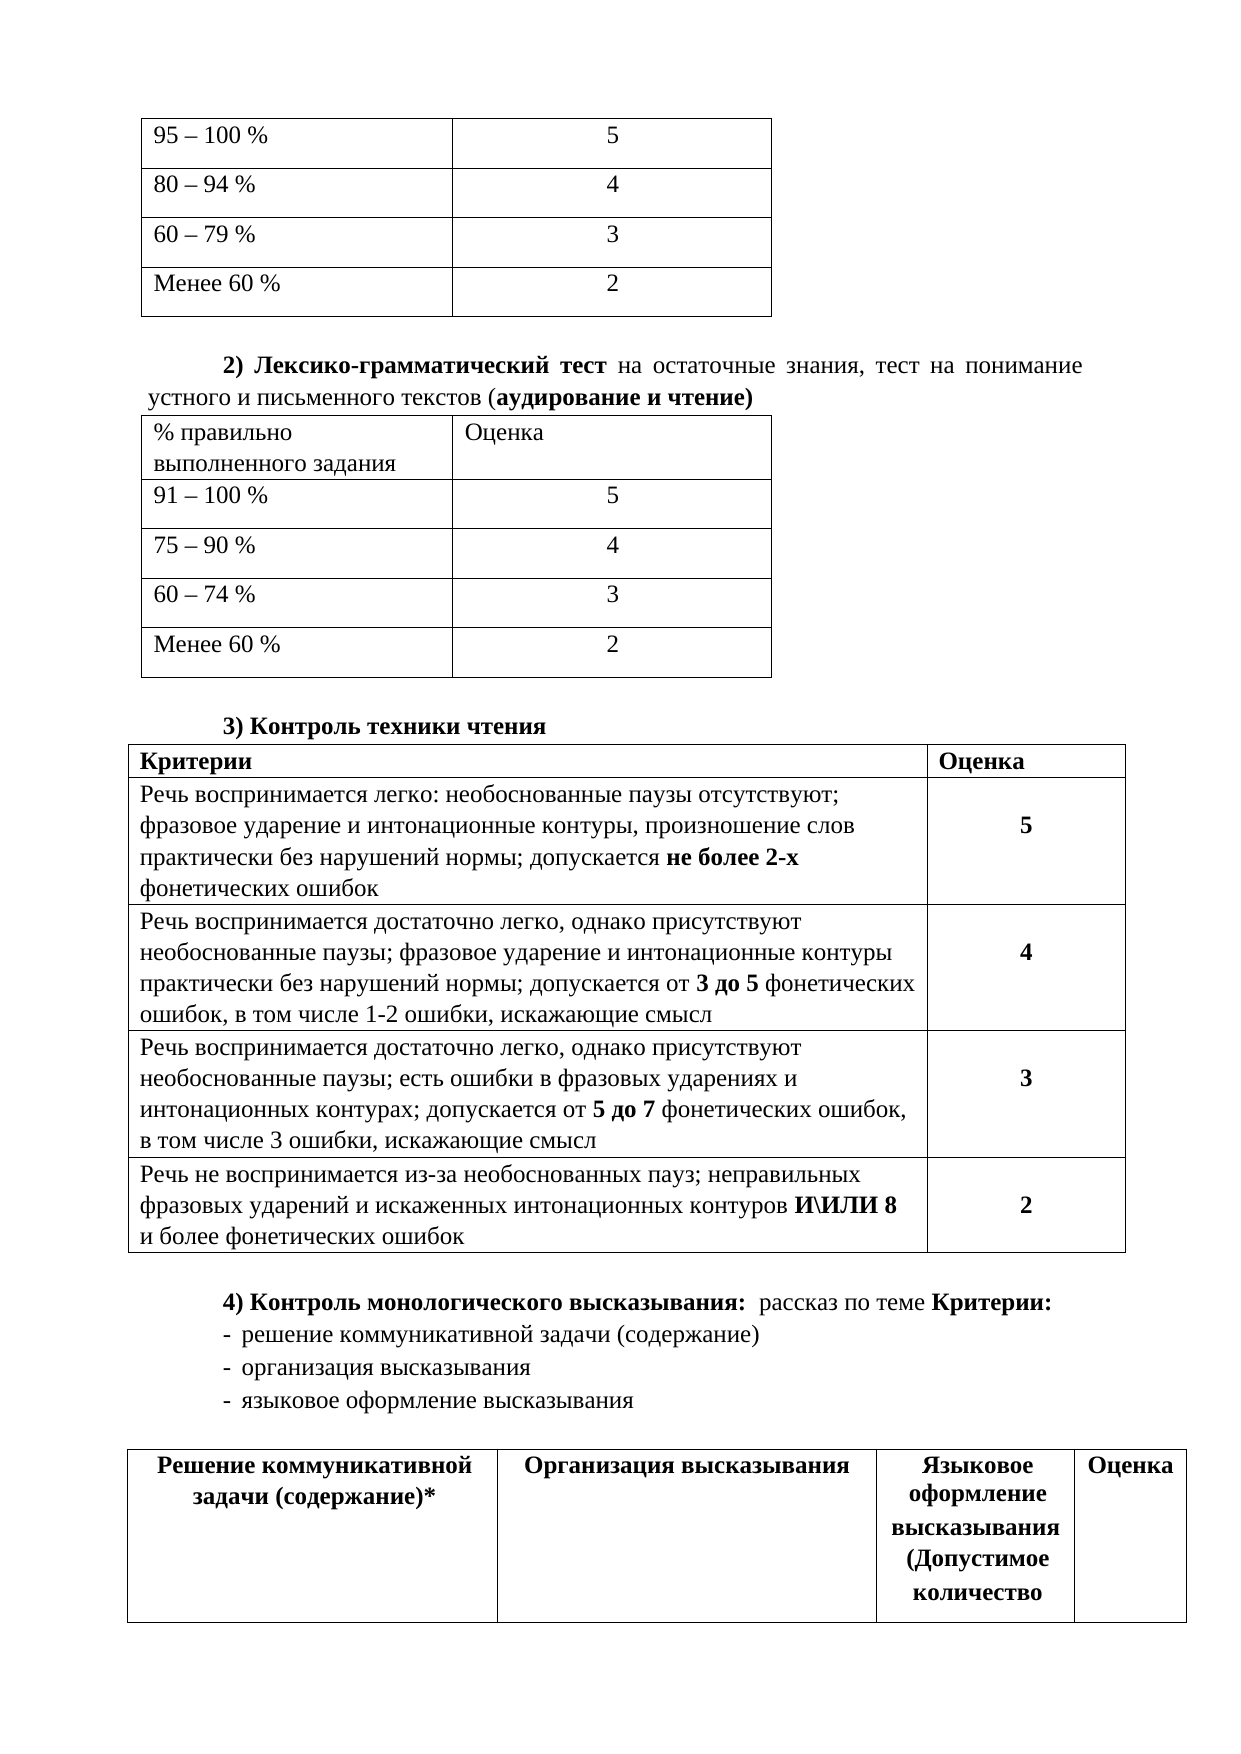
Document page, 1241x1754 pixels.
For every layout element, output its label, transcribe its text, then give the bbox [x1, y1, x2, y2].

table_cell 4 [606, 169, 771, 217]
table_cell Речь воспринимается достаточно легко, однако присутствуют необоснованные паузы; есть ошибки в фразовых ударениях и интонационных контурах; допускается от 5 до 7 фонетических ошибок, в том числе 3 ошибки, искажающие смысл [129, 1031, 927, 1157]
table_cell 2 [606, 628, 771, 677]
table_cell 91 – 100 % [142, 480, 452, 528]
table_cell 95 – 100 % [142, 119, 452, 168]
table_cell 2 [606, 268, 771, 316]
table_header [877, 1450, 1074, 1622]
table_cell 3 [928, 1031, 1125, 1157]
table_header [606, 416, 771, 479]
table_cell 3 [606, 218, 771, 267]
table_cell Речь воспринимается легко: необоснованные паузы отсутствуют; фразовое ударение и интонационные контуры, произношение слов практически без нарушений нормы; допускается не более 2-х фонетических ошибок [129, 778, 927, 904]
table_cell 80 – 94 % [142, 169, 452, 217]
list организация высказывания [148, 1352, 1181, 1381]
table_cell 75 – 90 % [142, 529, 452, 578]
table_cell 4 [928, 905, 1125, 1030]
list решение коммуникативной задачи (содержание) [148, 1319, 1181, 1348]
text 4) Контроль монологического высказывания: рассказ по теме Критерии: [148, 1287, 1083, 1316]
table_cell 60 – 79 % [142, 218, 452, 267]
table_cell 4 [606, 529, 771, 578]
table_cell [453, 529, 606, 578]
table_header Критерии [129, 745, 927, 777]
table_cell 2 [928, 1158, 1125, 1252]
table_header Оценка [453, 416, 606, 479]
table_cell [453, 218, 606, 267]
table_cell [453, 119, 606, 168]
table_cell Менее 60 % [142, 268, 452, 316]
table_header Оценка [1075, 1450, 1186, 1622]
table_cell 3 [606, 579, 771, 627]
table_cell [453, 579, 606, 627]
table_cell [453, 169, 606, 217]
table_cell [453, 480, 606, 528]
table_cell Речь воспринимается достаточно легко, однако присутствуют необоснованные паузы; фразовое ударение и интонационные контуры практически без нарушений нормы; допускается от 3 до 5 фонетических ошибок, в том числе 1-2 ошибки, искажающие смысл [129, 905, 927, 1030]
table_header Оценка [928, 745, 1125, 777]
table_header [128, 1450, 497, 1622]
table_cell 5 [928, 778, 1125, 904]
table_cell Речь не воспринимается из-за необоснованных пауз; неправильных фразовых ударений и искаженных интонационных контуров И\ИЛИ 8 и более фонетических ошибок [129, 1158, 927, 1252]
table_cell 5 [606, 119, 771, 168]
list языковое оформление высказывания [148, 1385, 1181, 1413]
table_cell Менее 60 % [142, 628, 452, 677]
text 2) Лексико-грамматический тест на остаточные знания, тест на понимание устного и письменного текстов (аудирование и чтение) [148, 350, 1083, 411]
table_header % правильно выполненного задания [142, 416, 452, 479]
text 3) Контроль техники чтения [148, 711, 1083, 740]
table_cell 5 [606, 480, 771, 528]
table_cell 60 – 74 % [142, 579, 452, 627]
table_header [498, 1450, 876, 1622]
table_cell [453, 628, 606, 677]
table_cell [453, 268, 606, 316]
